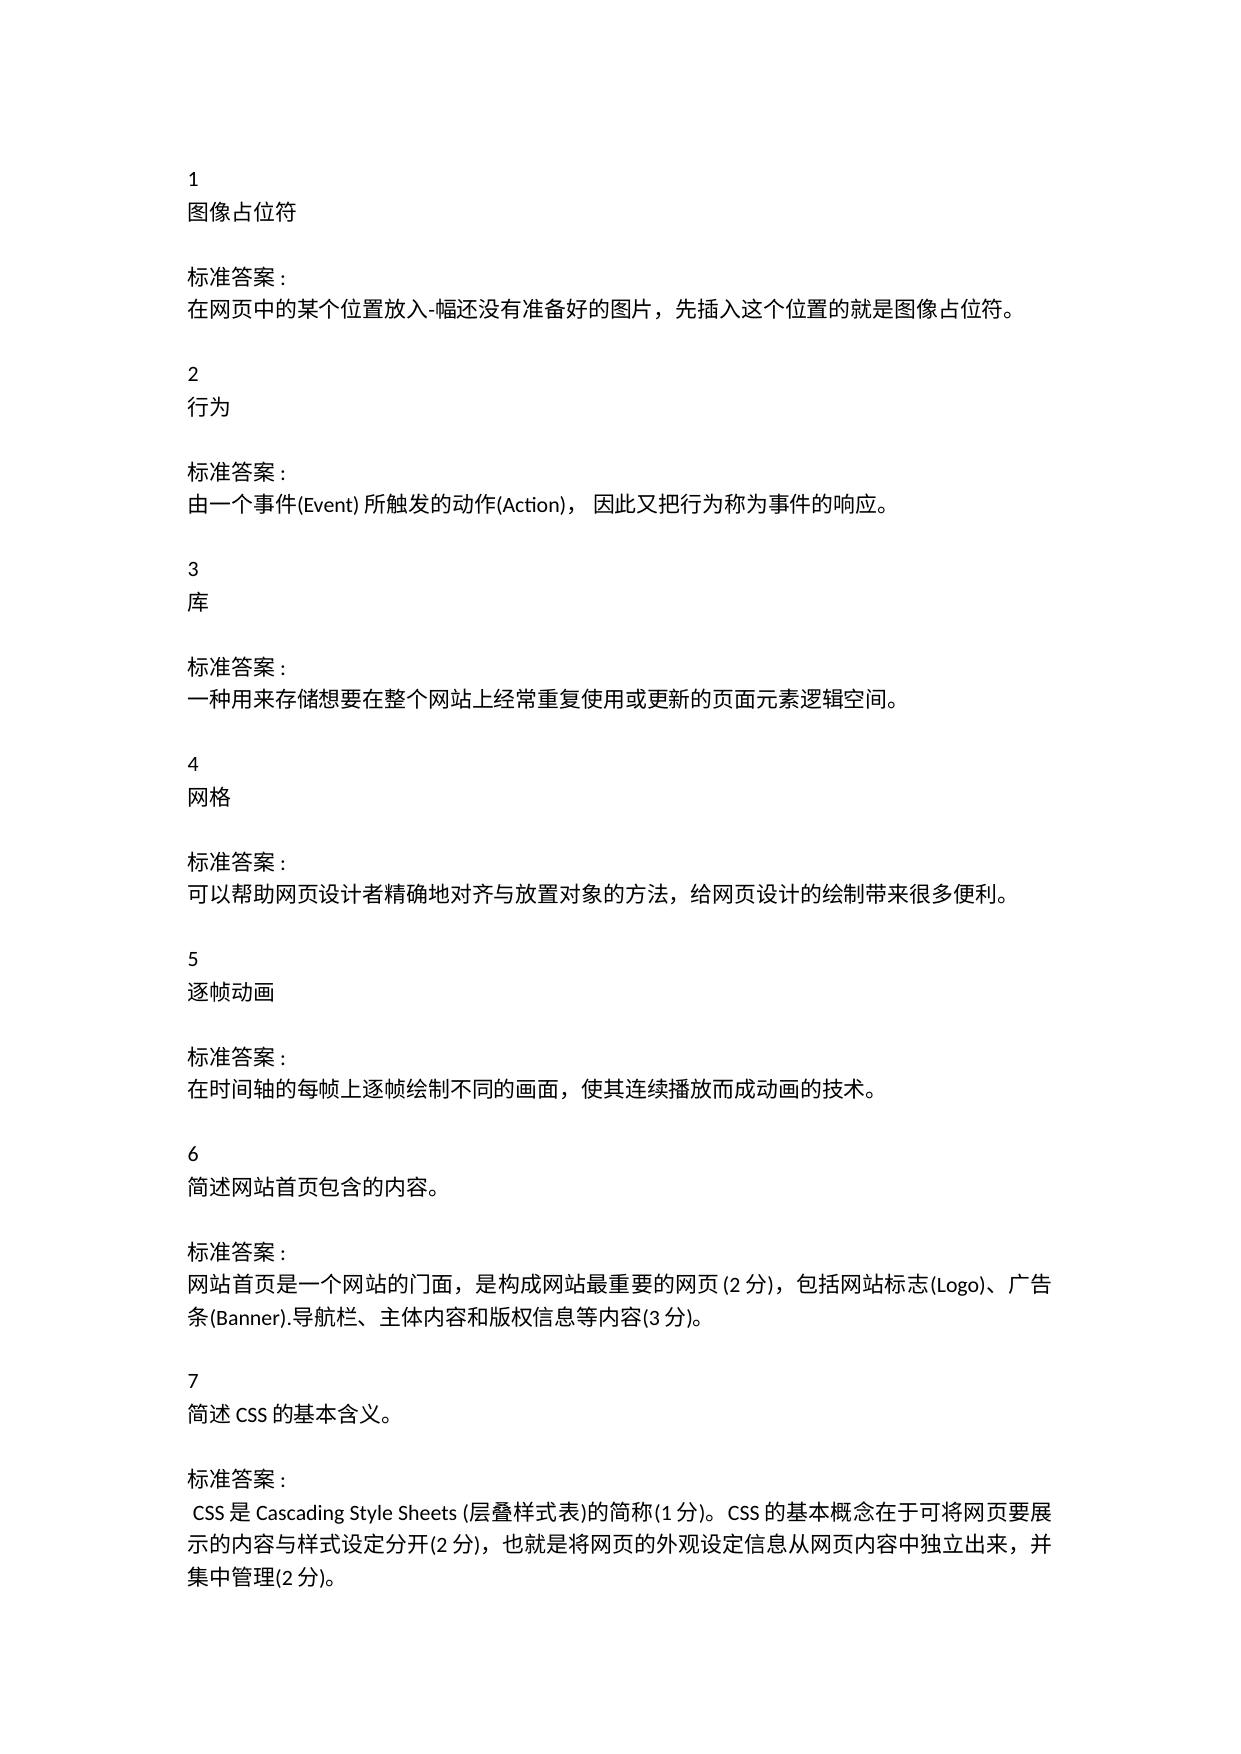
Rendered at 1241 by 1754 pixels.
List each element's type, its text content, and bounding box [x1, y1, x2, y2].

text 6 [187, 1137, 1053, 1169]
text 标准答案 : [187, 844, 1053, 877]
text 标准答案 : [187, 259, 1053, 292]
text 在网页中的某个位置放入-幅还没有准备好的图片，先插入这个位置的就是图像占位符。 [187, 292, 1053, 324]
text 简述CSS的基本含义。 [187, 1397, 1053, 1429]
text 由一个事件(Event) 所触发的动作(Action)， 因此又把行为称为事件的响应。 [187, 487, 1053, 519]
text 网格 [187, 779, 1053, 812]
text 标准答案 : [187, 1234, 1053, 1267]
text 7 [187, 1364, 1053, 1397]
text 3 [187, 552, 1053, 584]
text 行为 [187, 389, 1053, 422]
text 标准答案 : [187, 1462, 1053, 1494]
text 图像占位符 [187, 194, 1053, 227]
text 1 [187, 162, 1053, 194]
text 在时间轴的每帧上逐帧绘制不同的画面，使其连续播放而成动画的技术。 [187, 1072, 1053, 1104]
text CSS是Cascading Style Sheets (层叠样式表)的简称(1分)。CSS的基本概念在于可将网页要展示的内容与样式设定分开(2分)，也就是将网页的外观设定信息从网页内容中独立出来，并集中管理(2分)。 [187, 1494, 1053, 1592]
text 5 [187, 942, 1053, 974]
text 一种用来存储想要在整个网站上经常重复使用或更新的页面元素逻辑空间。 [187, 682, 1053, 714]
text 标准答案 : [187, 1039, 1053, 1072]
text 4 [187, 747, 1053, 779]
text 标准答案 : [187, 454, 1053, 487]
text 网站首页是一个网站的门面，是构成网站最重要的网页(2分)，包括网站标志(Logo)、广告条(Banner).导航栏、主体内容和版权信息等内容(3分)。 [187, 1267, 1053, 1332]
text 2 [187, 357, 1053, 389]
text 逐帧动画 [187, 974, 1053, 1007]
text 库 [187, 584, 1053, 617]
text 可以帮助网页设计者精确地对齐与放置对象的方法，给网页设计的绘制带来很多便利。 [187, 877, 1053, 909]
text 标准答案 : [187, 649, 1053, 682]
text 简述网站首页包含的内容。 [187, 1169, 1053, 1202]
